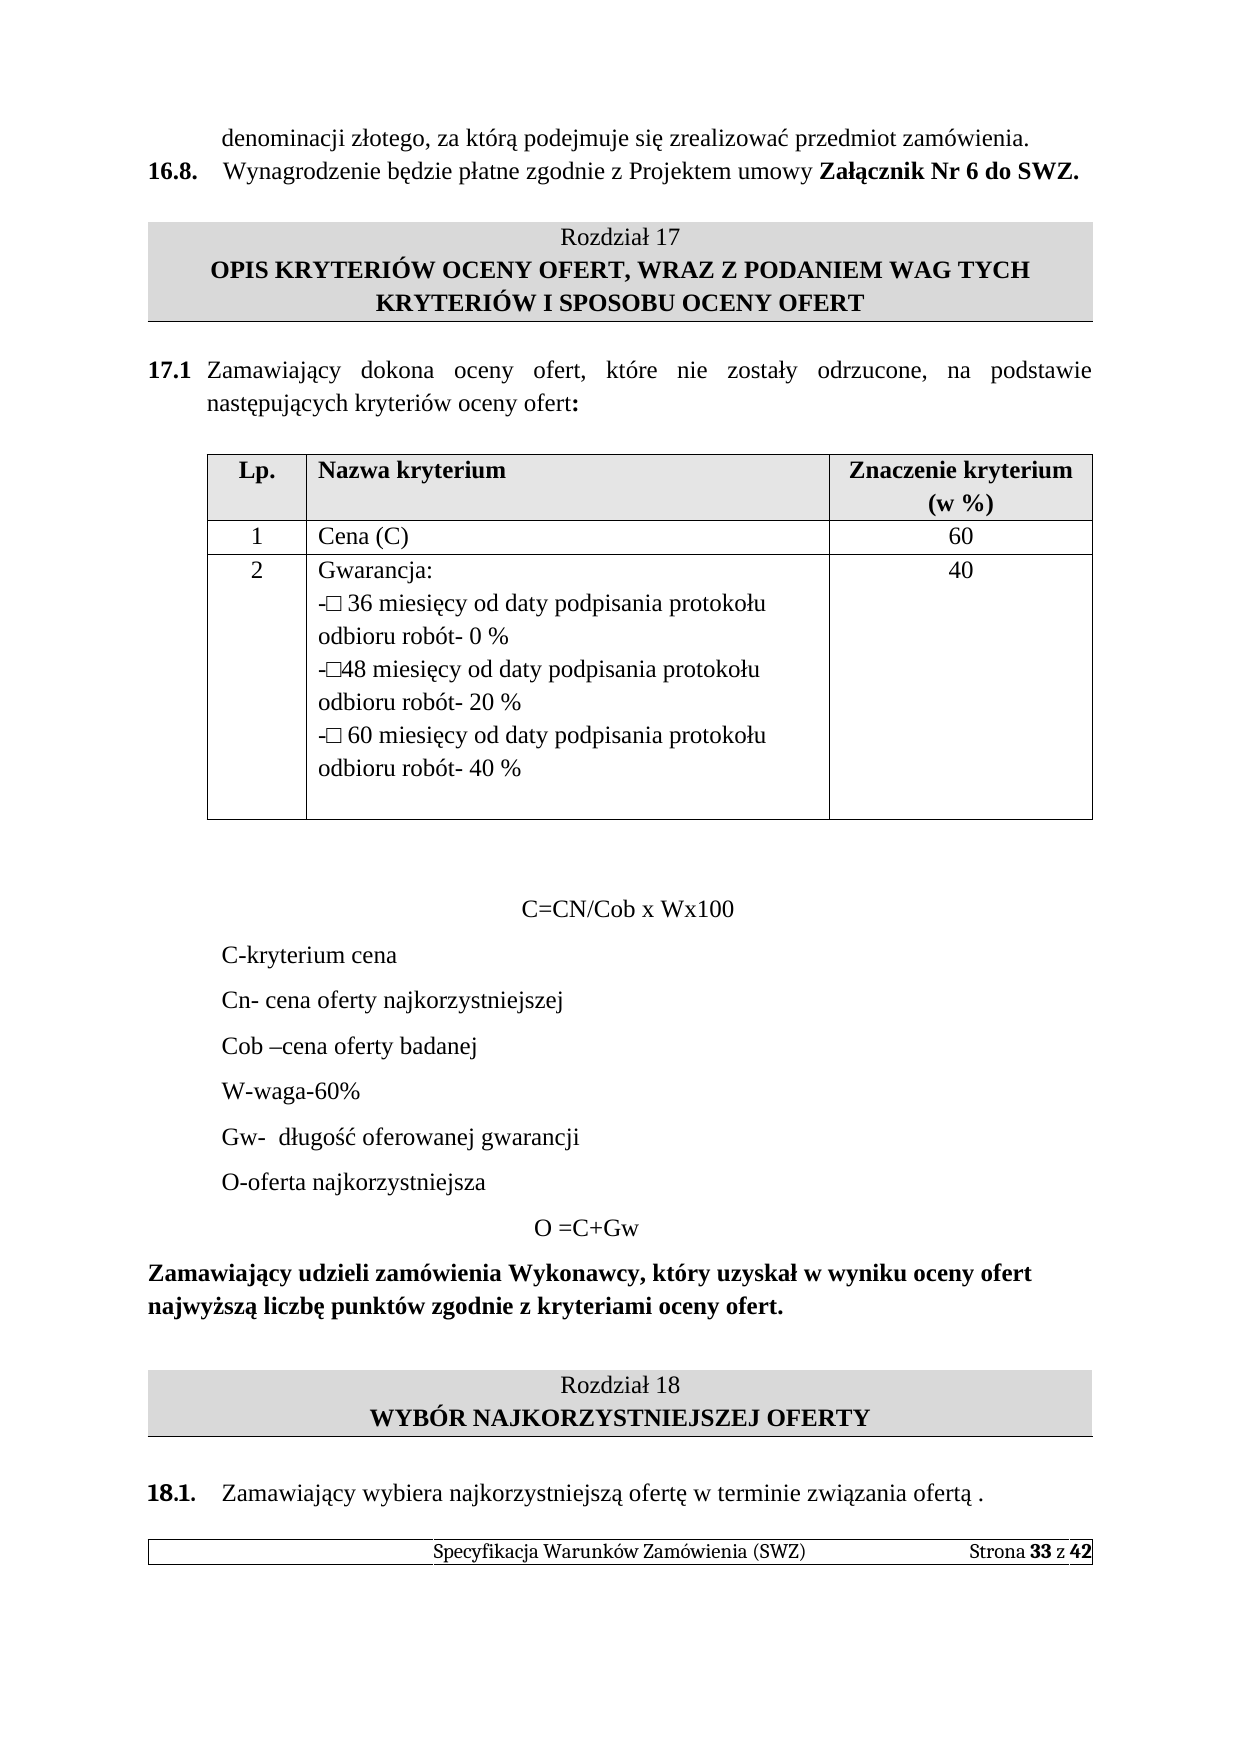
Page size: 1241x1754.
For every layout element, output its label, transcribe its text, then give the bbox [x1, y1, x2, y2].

table_header Rozdział 18 WYBÓR NAJKORZYSTNIEJSZEJ OFERTY [148, 1370, 1092, 1436]
table_cell 40 [830, 555, 1092, 819]
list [146, 123, 1093, 152]
text O-oferta najkorzystniejsza [148, 1167, 1093, 1196]
table_cell 2 [208, 555, 306, 819]
table_cell Gwarancja: -□ 36 miesięcy od daty podpisania protokołu odbioru robót- 0 % -□48 miesięcy od daty podpisania protokołu odbioru robót- 20 % -□ 60 miesięcy od daty podpisania protokołu odbioru robót- 40 % [307, 555, 829, 819]
text C-kryterium cena [148, 940, 1093, 968]
table_cell 1 [208, 521, 306, 554]
table_cell Cena (C) [307, 521, 829, 554]
table_header Rozdział 17 OPIS KRYTERIÓW OCENY OFERT, WRAZ Z PODANIEM WAG TYCH KRYTERIÓW I SPOSOBU OCENY OFERT [148, 222, 1093, 321]
text O =C+Gw [148, 1213, 1093, 1242]
list Zamawiający dokona oceny ofert, które nie zostały odrzucone, na podstawie następujących kryteriów oceny ofert: [148, 355, 1093, 417]
text C=CN/Cob x Wx100 [148, 894, 1093, 923]
list Wynagrodzenie będzie płatne zgodnie z Projektem umowy Załącznik Nr 6 do SWZ. [148, 156, 1093, 184]
table_header Nazwa kryterium [307, 455, 829, 520]
table_header Lp. [208, 455, 306, 520]
text Zamawiający udzieli zamówienia Wykonawcy, który uzyskał w wyniku oceny ofert najwyższą liczbę punktów zgodnie z kryteriami oceny ofert. [148, 1258, 1093, 1320]
text Cn- cena oferty najkorzystniejszej [148, 985, 1093, 1014]
table_header Znaczenie kryterium (w %) [830, 455, 1092, 520]
list Zamawiający wybiera najkorzystniejszą ofertę w terminie związania ofertą . [148, 1478, 1093, 1507]
text Gw- długość oferowanej gwarancji [148, 1122, 1093, 1151]
text W-waga-60% [148, 1076, 1093, 1105]
text Cob –cena oferty badanej [148, 1031, 1093, 1059]
table_cell 60 [830, 521, 1092, 554]
